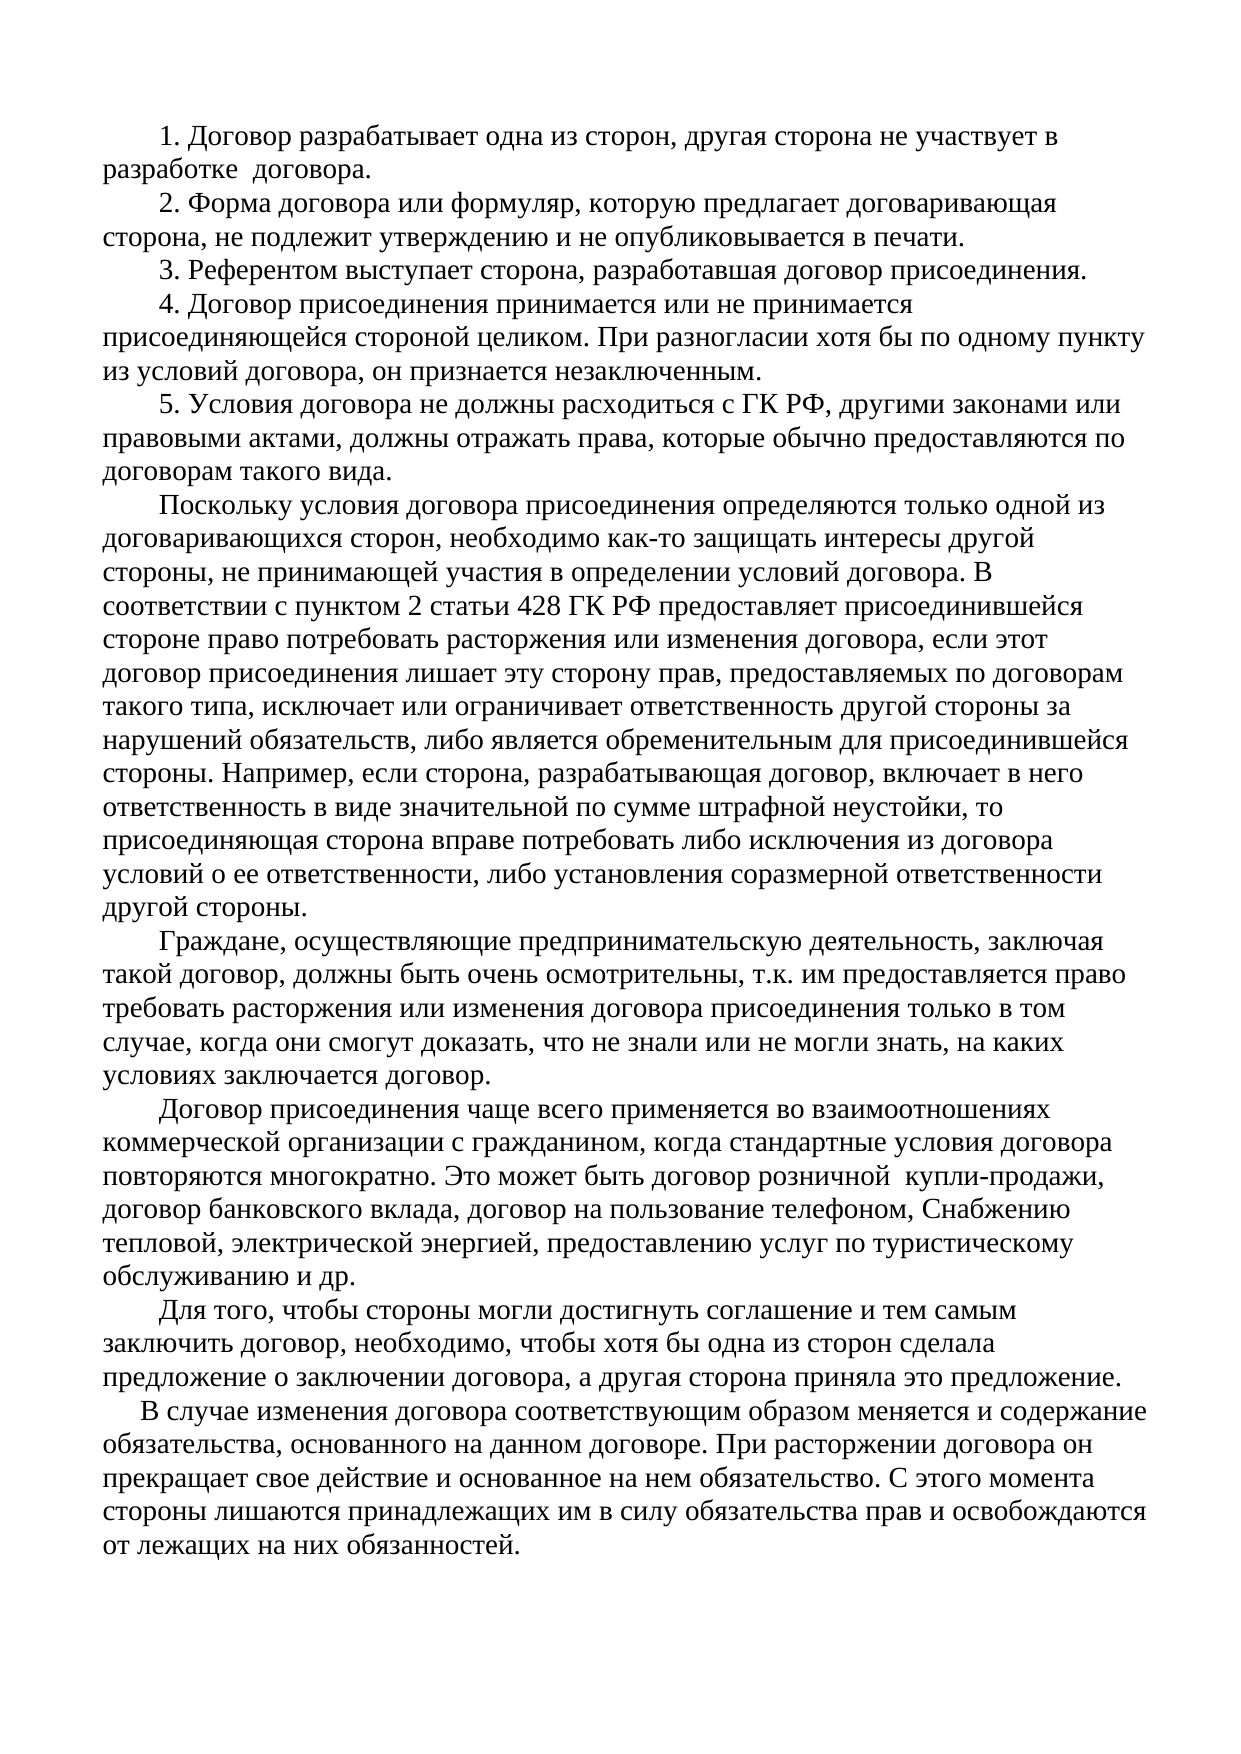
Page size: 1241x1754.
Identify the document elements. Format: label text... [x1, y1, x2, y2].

text 5. Условия договора не должны расходиться с ГК РФ, другими законами или правовыми актами, должны отражать права, которые обычно предоставляются по договорам такого вида. [102, 386, 1152, 487]
text 4. Договор присоединения принимается или не принимается присоединяющейся стороной целиком. При разногласии хотя бы по одному пункту из условий договора, он признается незаключенным. [102, 286, 1152, 386]
text 1. Договор разрабатывает одна из сторон, другая сторона не участвует в разработке договора. [102, 118, 1152, 185]
text 2. Форма договора или формуляр, которую предлагает договаривающая сторона, не подлежит утверждению и не опубликовывается в печати. [102, 185, 1152, 252]
text 3. Референтом выступает сторона, разработавшая договор присоединения. [102, 252, 1152, 286]
text Для того, чтобы стороны могли достигнуть соглашение и тем самым заключить договор, необходимо, чтобы хотя бы одна из сторон сделала предложение о заключении договора, а другая сторона приняла это предложение. [102, 1292, 1152, 1393]
text Граждане, осуществляющие предпринимательскую деятельность, заключая такой договор, должны быть очень осмотрительны, т.к. им предоставляется право требовать расторжения или изменения договора присоединения только в том случае, когда они смогут доказать, что не знали или не могли знать, на каких условиях заключается договор. [102, 923, 1152, 1091]
text Поскольку условия договора присоединения определяются только одной из договаривающихся сторон, необходимо как-то защищать интересы другой стороны, не принимающей участия в определении условий договора. В соответствии с пунктом 2 статьи 428 ГК РФ предоставляет присоединившейся стороне право потребовать расторжения или изменения договора, если этот договор присоединения лишает эту сторону прав, предоставляемых по договорам такого типа, исключает или ограничивает ответственность другой стороны за нарушений обязательств, либо является обременительным для присоединившейся стороны. Например, если сторона, разрабатывающая договор, включает в него ответственность в виде значительной по сумме штрафной неустойки, то присоединяющая сторона вправе потребовать либо исключения из договора условий о ее ответственности, либо установления соразмерной ответственности другой стороны. [102, 487, 1152, 923]
text Договор присоединения чаще всего применяется во взаимоотношениях коммерческой организации с гражданином, когда стандартные условия договора повторяются многократно. Это может быть договор розничной купли-продажи, договор банковского вклада, договор на пользование телефоном, Снабжению тепловой, электрической энергией, предоставлению услуг по туристическому обслуживанию и др. [102, 1091, 1152, 1292]
text В случае изменения договора соответствующим образом меняется и содержание обязательства, основанного на данном договоре. При расторжении договора он прекращает свое действие и основанное на нем обязательство. С этого момента стороны лишаются принадлежащих им в силу обязательства прав и освобождаются от лежащих на них обязанностей. [102, 1393, 1152, 1560]
